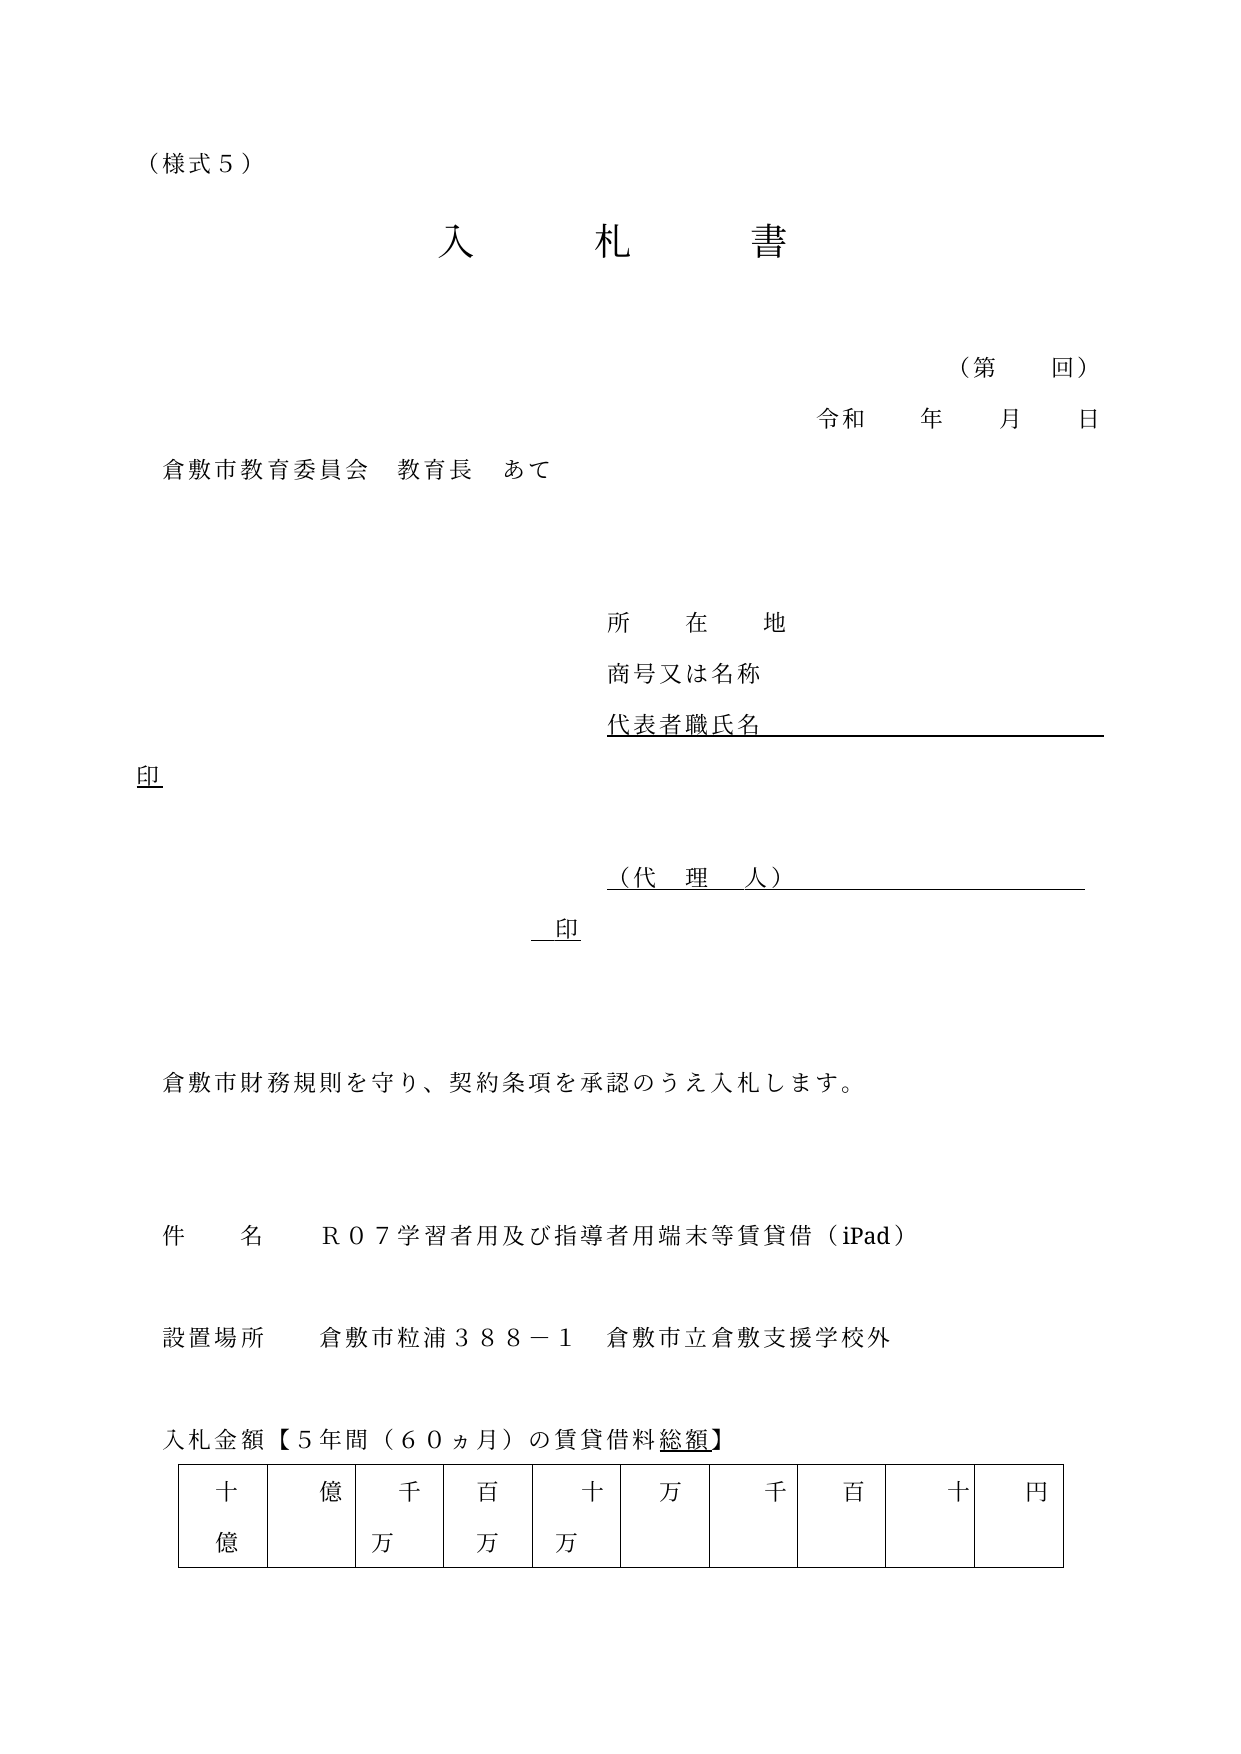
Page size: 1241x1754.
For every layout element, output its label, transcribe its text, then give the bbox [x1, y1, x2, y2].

table_header 十 [886, 1465, 974, 1567]
table_header 十億 [179, 1465, 267, 1567]
text 件 名 Ｒ０７学習者用及び指導者用端末等賃貸借（iPad） [136, 1209, 1104, 1260]
table_header 千 [710, 1465, 797, 1567]
table_header 千万 [356, 1465, 443, 1567]
text 入札金額【５年間（６０ヵ月）の賃貸借料総額】 [136, 1413, 1104, 1464]
table_header 百 [798, 1465, 885, 1567]
text 所 在 地 [136, 596, 1104, 647]
table_header 十万 [533, 1465, 620, 1567]
text 令和 年 月 日 [136, 392, 1104, 443]
table_header 万 [621, 1465, 709, 1567]
table_header 億 [268, 1465, 355, 1567]
text 倉敷市教育委員会 教育長 あて [136, 443, 1104, 494]
text （第 回） [136, 341, 1104, 392]
text 商号又は名称 [136, 647, 1104, 698]
table_header 円 [975, 1465, 1063, 1567]
text 設置場所 倉敷市粒浦３８８－１ 倉敷市立倉敷支援学校外 [136, 1311, 1104, 1362]
text （様式５） [136, 137, 1104, 188]
text 入 札 書 [136, 188, 1104, 290]
text 倉敷市財務規則を守り、契約条項を承認のうえ入札します。 [136, 1056, 1104, 1107]
table_header 百万 [444, 1465, 532, 1567]
text 代表者職氏名 印 [136, 698, 1104, 800]
text （代理人） 印 [531, 851, 1104, 953]
